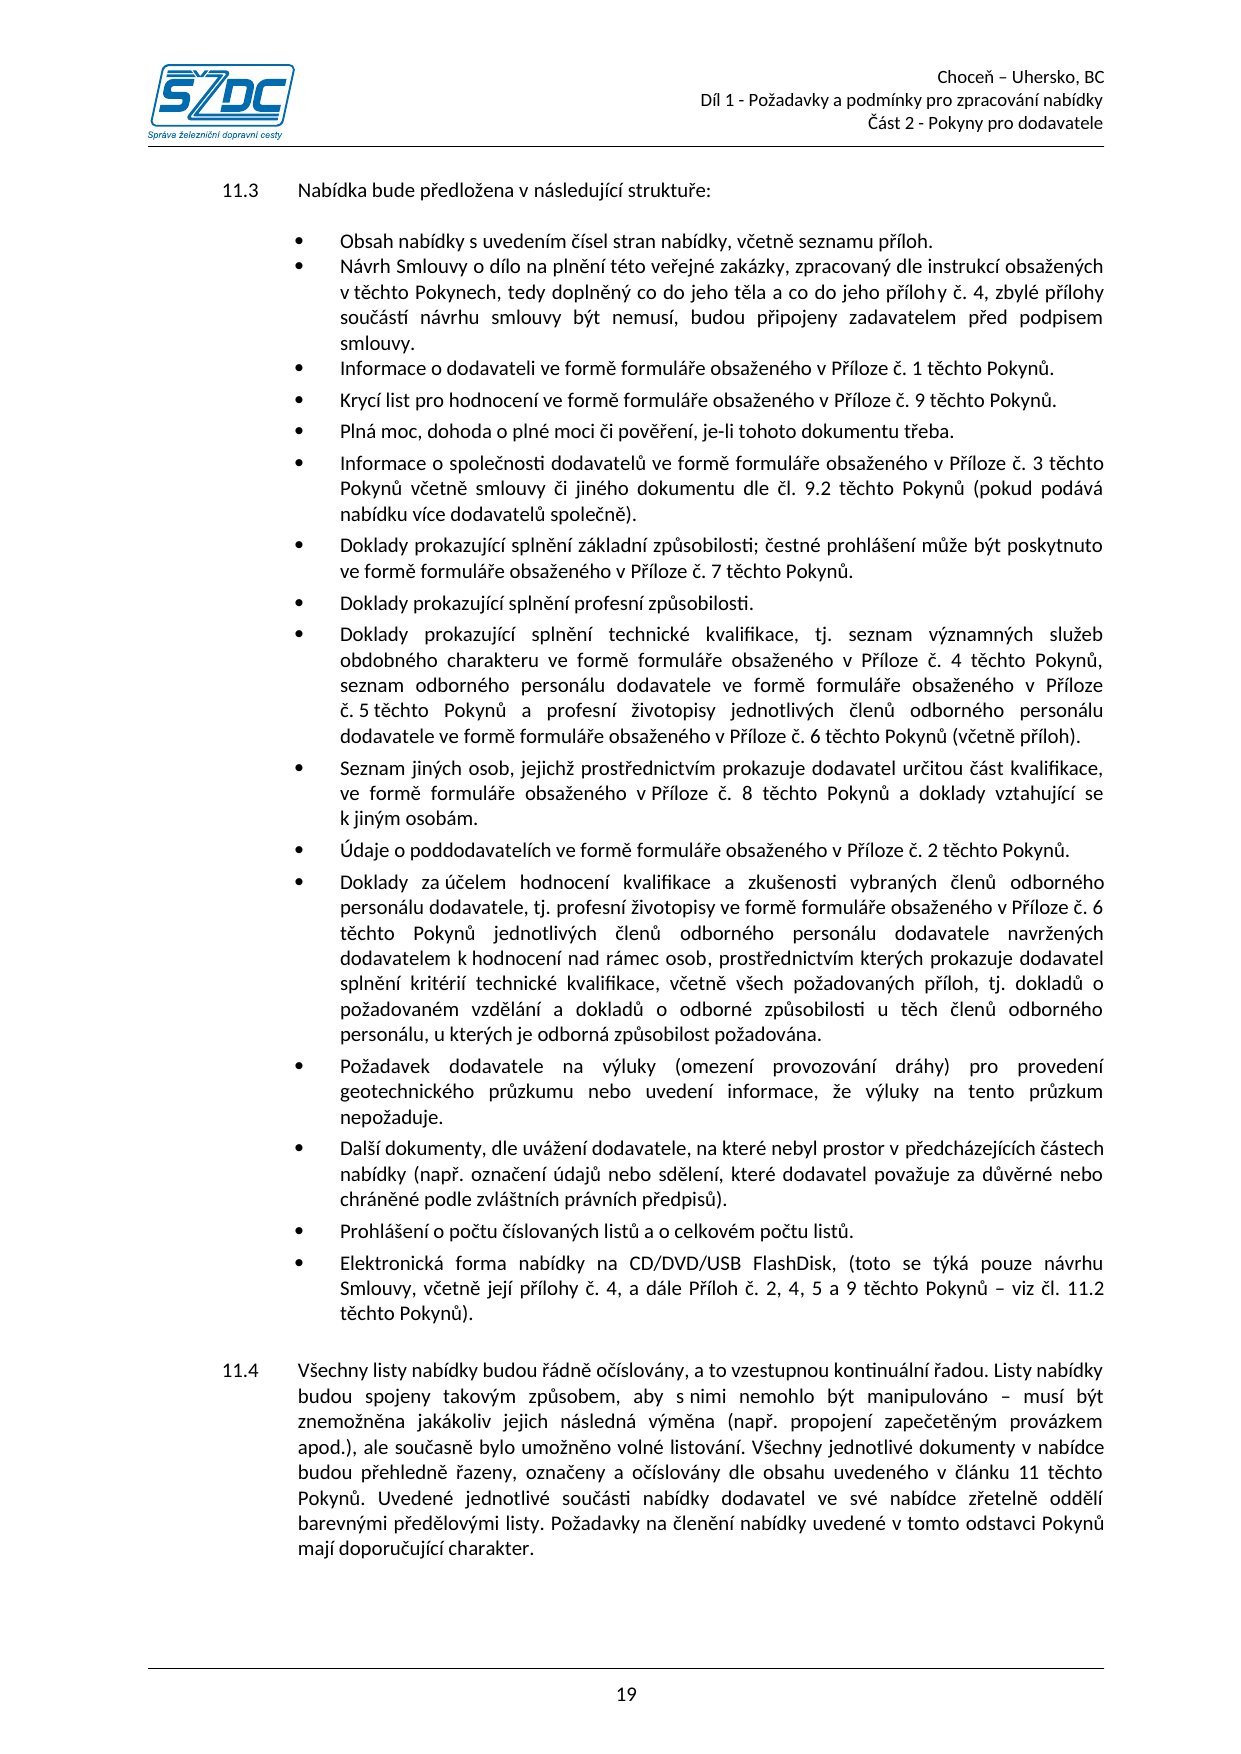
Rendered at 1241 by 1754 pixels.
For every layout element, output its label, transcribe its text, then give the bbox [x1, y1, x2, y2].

list Doklady prokazující splnění základní způsobilosti; čestné prohlášení může být poskytnuto ve formě formuláře obsaženého v Příloze č. 7 těchto Pokynů. [295, 533, 1104, 583]
list Návrh Smlouvy o dílo na plnění této veřejné zakázky, zpracovaný dle instrukcí obsažených v těchto Pokynech, tedy doplněný co do jeho těla a co do jeho přílohy č. 4, zbylé přílohy součástí návrhu smlouvy být nemusí, budou připojeny zadavatelem před podpisem smlouvy. [295, 253, 1104, 355]
list Seznam jiných osob, jejichž prostřednictvím prokazuje dodavatel určitou část kvalifikace, ve formě formuláře obsaženého v Příloze č. 8 těchto Pokynů a doklady vztahující se k jiným osobám. [295, 755, 1104, 831]
list Požadavek dodavatele na výluky (omezení provozování dráhy) pro provedení geotechnického průzkumu nebo uvedení informace, že výluky na tento průzkum nepožaduje. [295, 1053, 1104, 1129]
list Doklady prokazující splnění technické kvalifikace, tj. seznam významných služeb obdobného charakteru ve formě formuláře obsaženého v Příloze č. 4 těchto Pokynů, seznam odborného personálu dodavatele ve formě formuláře obsaženého v Příloze č. 5 těchto Pokynů a profesní životopisy jednotlivých členů odborného personálu dodavatele ve formě formuláře obsaženého v Příloze č. 6 těchto Pokynů (včetně příloh). [295, 621, 1104, 748]
list Obsah nabídky s uvedením čísel stran nabídky, včetně seznamu příloh. [295, 228, 1104, 253]
list Další dokumenty, dle uvážení dodavatele, na které nebyl prostor v předcházejících částech nabídky (např. označení údajů nebo sdělení, které dodavatel považuje za důvěrné nebo chráněné podle zvláštních právních předpisů). [295, 1136, 1104, 1212]
list Nabídka bude předložena v následující struktuře: [222, 177, 1104, 203]
list Plná moc, dohoda o plné moci či pověření, je-li tohoto dokumentu třeba. [295, 418, 1104, 444]
list Krycí list pro hodnocení ve formě formuláře obsaženého v Příloze č. 9 těchto Pokynů. [295, 387, 1104, 412]
list Údaje o poddodavatelích ve formě formuláře obsaženého v Příloze č. 2 těchto Pokynů. [295, 837, 1104, 863]
list Doklady za účelem hodnocení kvalifikace a zkušenosti vybraných členů odborného personálu dodavatele, tj. profesní životopisy ve formě formuláře obsaženého v Příloze č. 6 těchto Pokynů jednotlivých členů odborného personálu dodavatele navržených dodavatelem k hodnocení nad rámec osob, prostřednictvím kterých prokazuje dodavatel splnění kritérií technické kvalifikace, včetně všech požadovaných příloh, tj. dokladů o požadovaném vzdělání a dokladů o odborné způsobilosti u těch členů odborného personálu, u kterých je odborná způsobilost požadována. [295, 869, 1104, 1047]
list Elektronická forma nabídky na CD/DVD/USB FlashDisk, (toto se týká pouze návrhu Smlouvy, včetně její přílohy č. 4, a dále Příloh č. 2, 4, 5 a 9 těchto Pokynů – viz čl. 11.2 těchto Pokynů). [295, 1250, 1104, 1326]
list Informace o společnosti dodavatelů ve formě formuláře obsaženého v Příloze č. 3 těchto Pokynů včetně smlouvy či jiného dokumentu dle čl. 9.2 těchto Pokynů (pokud podává nabídku více dodavatelů společně). [295, 450, 1104, 526]
list Informace o dodavateli ve formě formuláře obsaženého v Příloze č. 1 těchto Pokynů. [295, 355, 1104, 381]
list Prohlášení o počtu číslovaných listů a o celkovém počtu listů. [295, 1218, 1104, 1243]
list Doklady prokazující splnění profesní způsobilosti. [295, 590, 1104, 615]
list Všechny listy nabídky budou řádně očíslovány, a to vzestupnou kontinuální řadou. Listy nabídky budou spojeny takovým způsobem, aby s nimi nemohlo být manipulováno – musí být znemožněna jakákoliv jejich následná výměna (např. propojení zapečetěným provázkem apod.), ale současně bylo umožněno volné listování. Všechny jednotlivé dokumenty v nabídce budou přehledně řazeny, označeny a očíslovány dle obsahu uvedeného v článku 11 těchto Pokynů. Uvedené jednotlivé součásti nabídky dodavatel ve své nabídce zřetelně oddělí barevnými předělovými listy. Požadavky na členění nabídky uvedené v tomto odstavci Pokynů mají doporučující charakter. [222, 1358, 1104, 1561]
